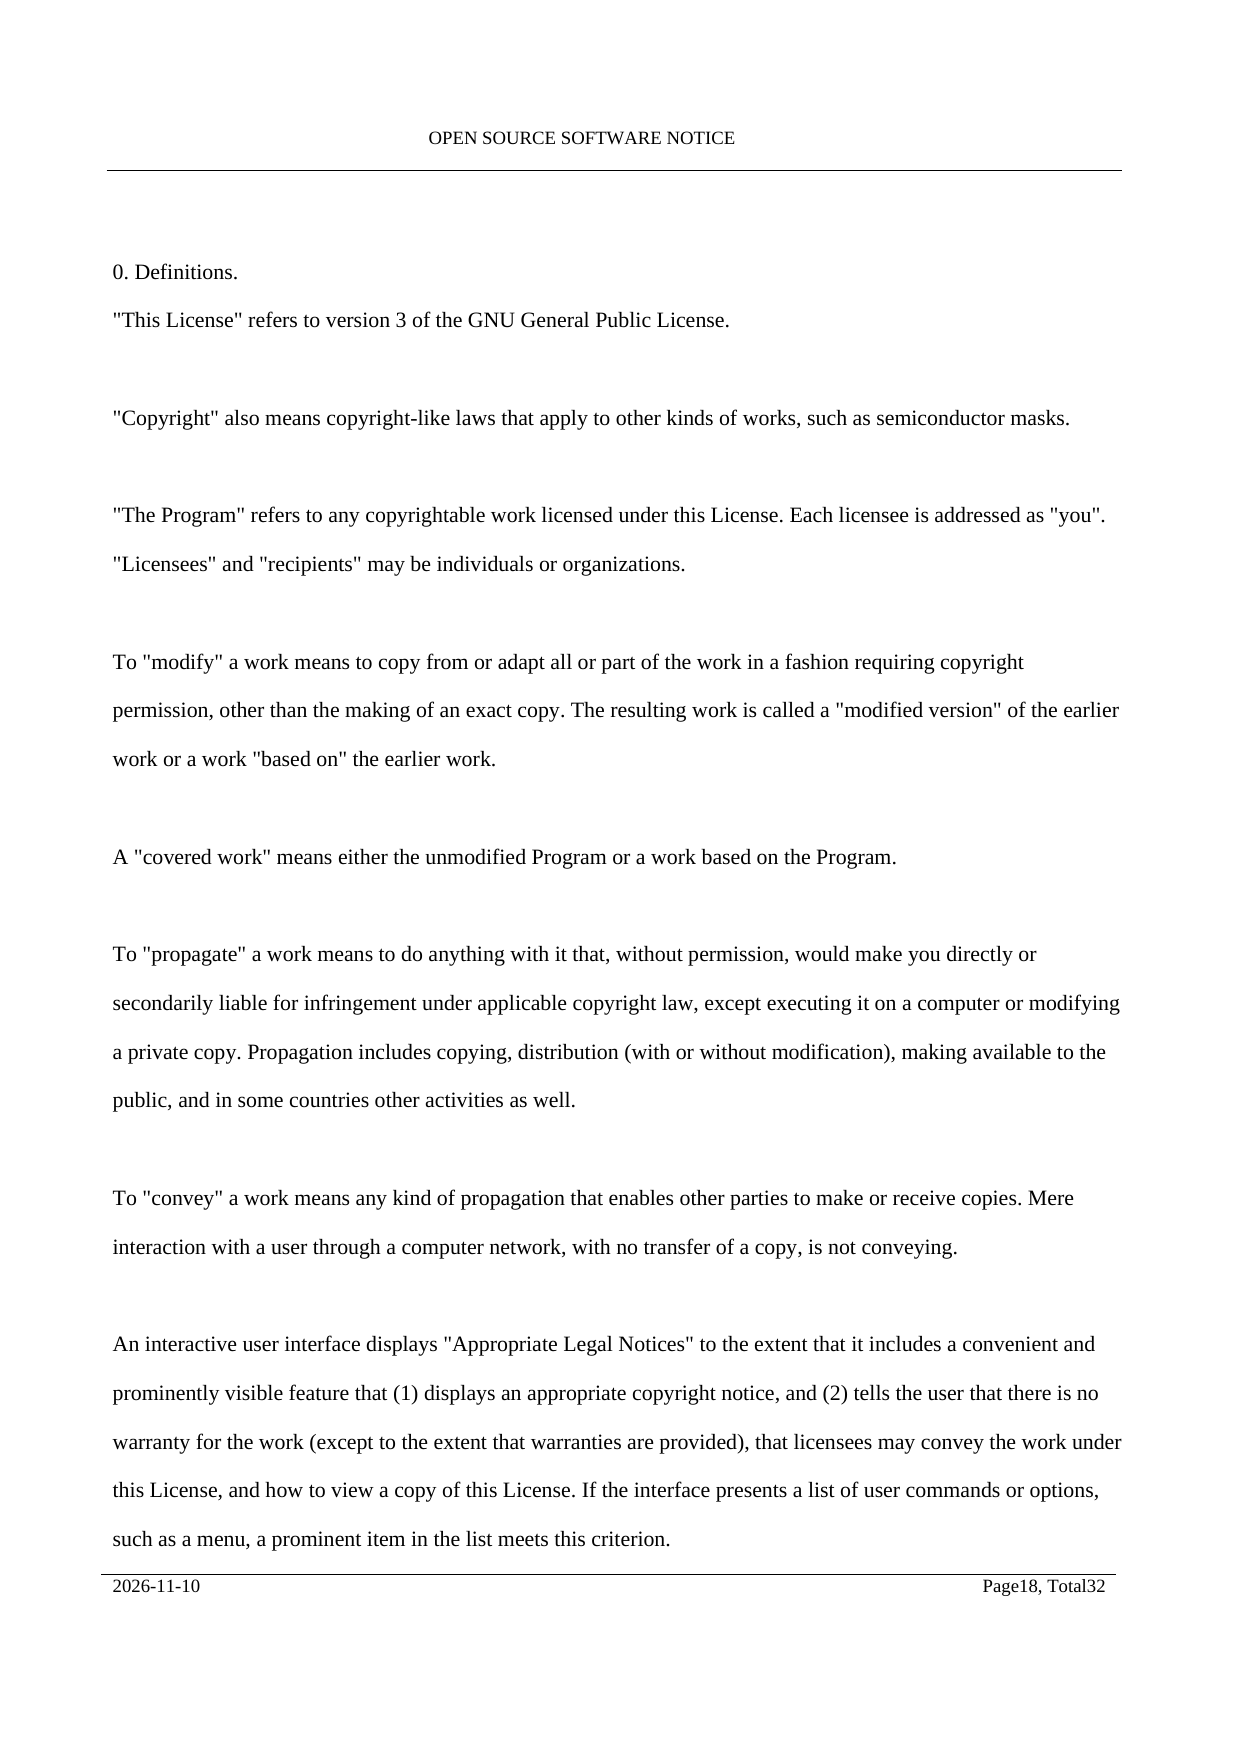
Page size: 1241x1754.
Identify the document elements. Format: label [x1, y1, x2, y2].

text [112, 206, 1128, 1555]
